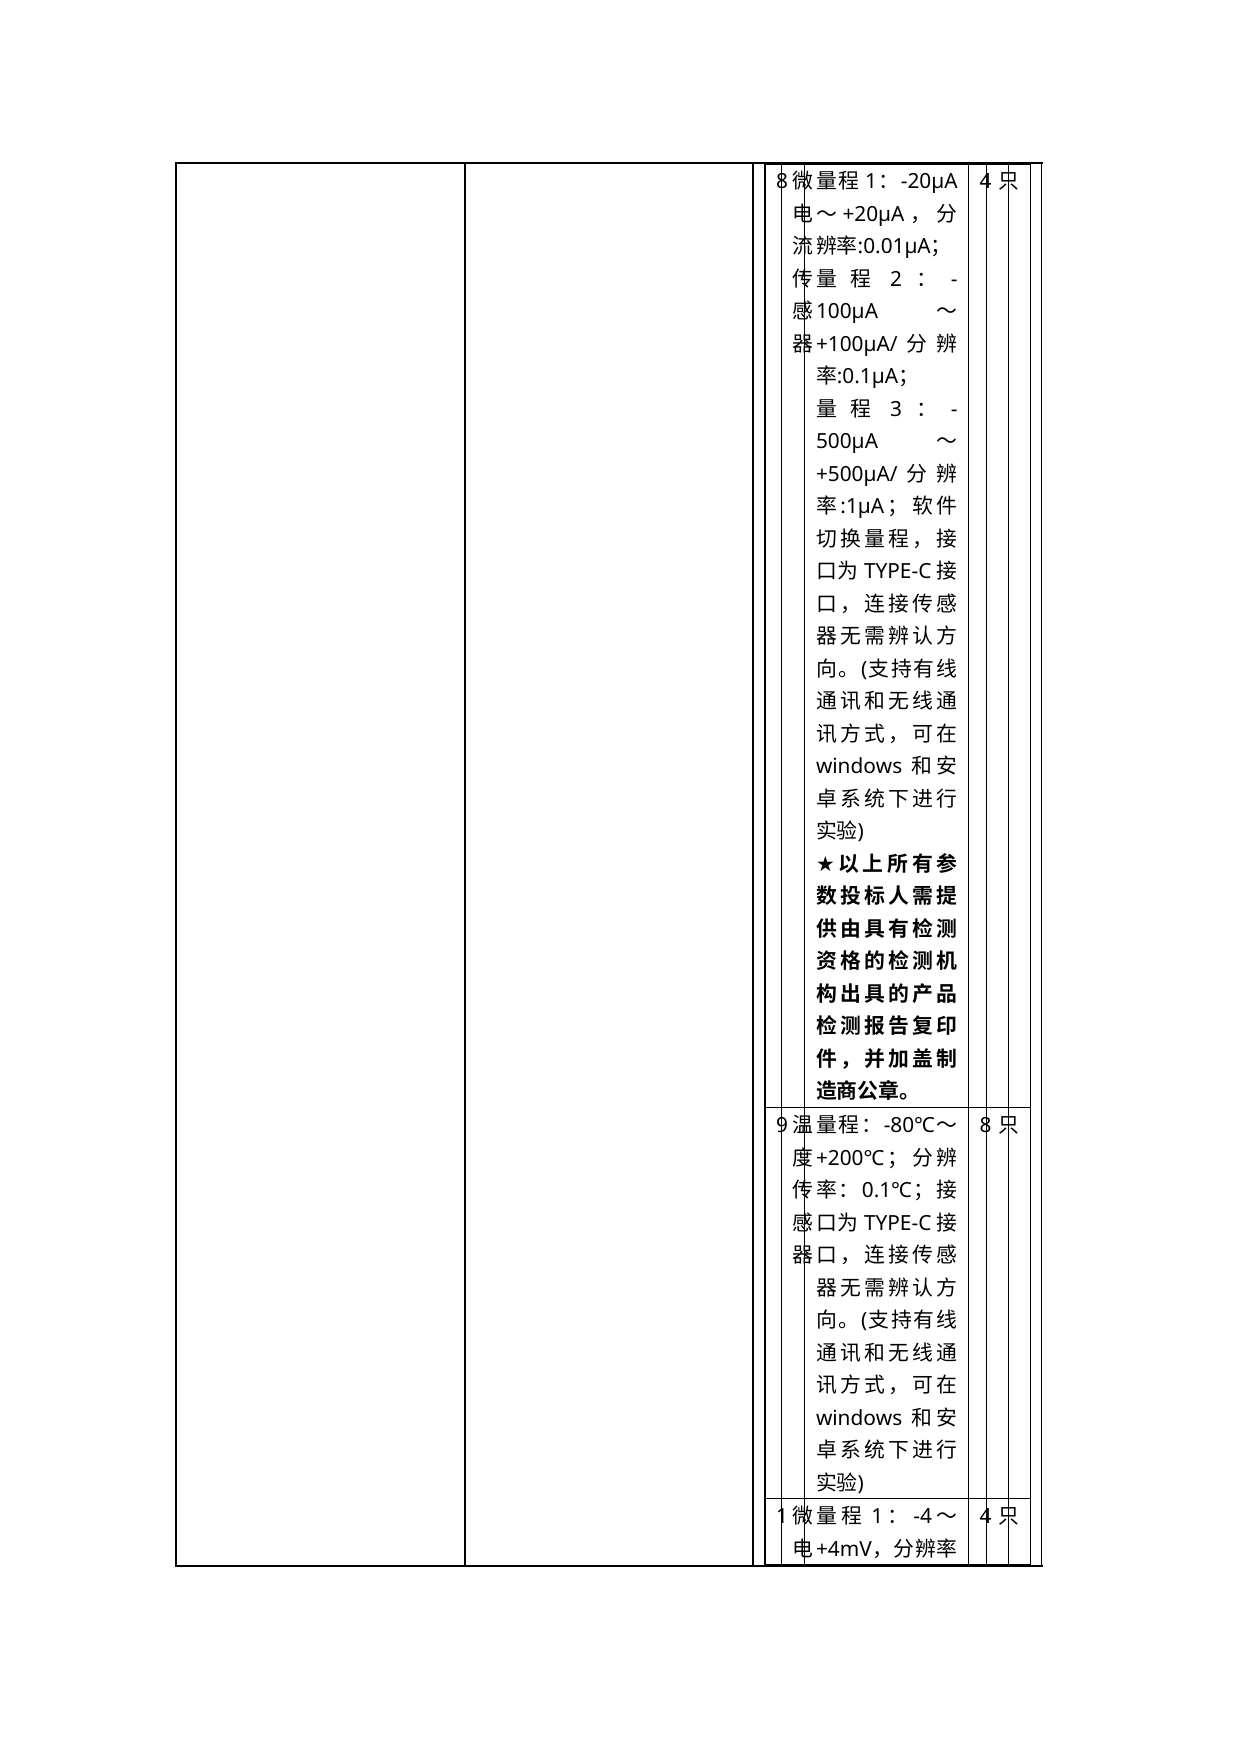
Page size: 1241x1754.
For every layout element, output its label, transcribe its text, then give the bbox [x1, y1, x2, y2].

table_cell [782, 1499, 804, 1564]
table_cell 1 [177, 164, 464, 1565]
table_cell 注：针对核心产品，供应商须提供合法来源渠道证明资料（包括但不限于销售协议、代理协议、原厂授权等）；未提供则视为无效响应文件。 [1009, 1108, 1030, 1498]
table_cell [1009, 1499, 1030, 1564]
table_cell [766, 165, 781, 1107]
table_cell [782, 165, 804, 1107]
table_cell 注：针对核心产品，供应商须提供合法来源渠道证明资料（包括但不限于销售协议、代理协议、原厂授权等）；未提供则视为无效响应文件。 [987, 1108, 1008, 1498]
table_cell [805, 165, 968, 1107]
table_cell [987, 165, 1008, 1107]
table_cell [1031, 164, 1041, 1565]
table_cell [987, 1499, 1008, 1564]
table_cell 注：针对核心产品，供应商须提供合法来源渠道证明资料（包括但不限于销售协议、代理协议、原厂授权等）；未提供则视为无效响应文件。 [782, 1108, 804, 1498]
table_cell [1009, 165, 1030, 1107]
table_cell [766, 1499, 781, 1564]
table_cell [754, 164, 764, 1565]
table_cell 注：针对核心产品，供应商须提供合法来源渠道证明资料（包括但不限于销售协议、代理协议、原厂授权等）；未提供则视为无效响应文件。 [805, 1108, 968, 1498]
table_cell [805, 1499, 968, 1564]
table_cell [969, 165, 986, 1107]
table_cell [466, 164, 752, 1565]
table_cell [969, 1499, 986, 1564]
